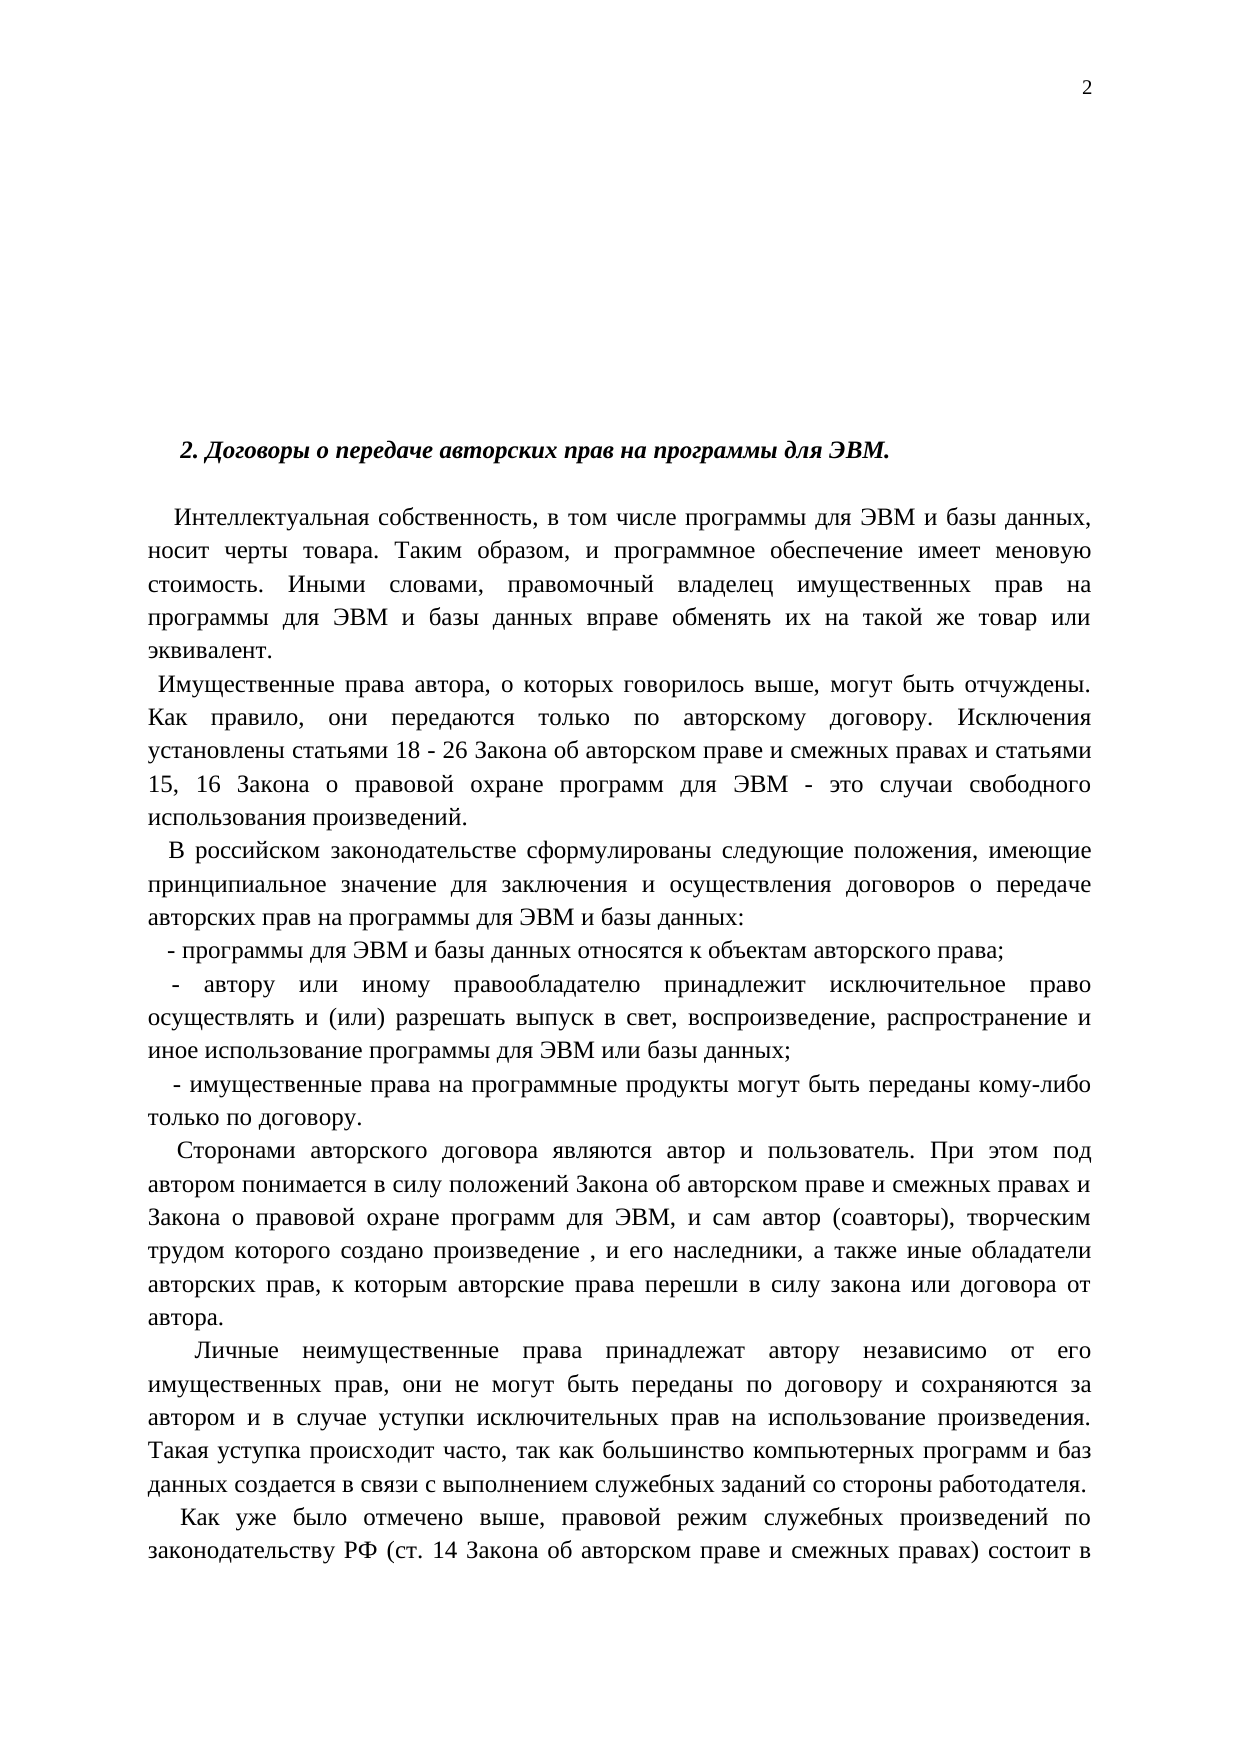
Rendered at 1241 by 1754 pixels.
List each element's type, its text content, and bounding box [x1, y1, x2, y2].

text - имущественные права на программные продукты могут быть переданы кому-либо только по договору. [148, 1065, 1092, 1132]
text Интеллектуальная собственность, в том числе программы для ЭВМ и базы данных, носит черты товара. Таким образом, и программное обеспечение имеет меновую стоимость. Иными словами, правомочный владелец имущественных прав на программы для ЭВМ и базы данных вправе обменять их на такой же товар или эквивалент. [148, 499, 1092, 665]
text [148, 1499, 1092, 1565]
text Имущественные права автора, о которых говорилось выше, могут быть отчуждены. Как правило, они передаются только по авторскому договору. Исключения установлены статьями 18 - 26 Закона об авторском праве и смежных правах и статьями 15, 16 Закона о правовой охране программ для ЭВМ - это случаи свободного использования произведений. [148, 665, 1092, 832]
text - программы для ЭВМ и базы данных относятся к объектам авторского права; [148, 932, 1092, 965]
text 2. Договоры о передаче авторских прав на программы для ЭВМ. [148, 432, 1092, 465]
text Сторонами авторского договора являются автор и пользователь. При этом под автором понимается в силу положений Закона об авторском праве и смежных правах и Закона о правовой охране программ для ЭВМ, и сам автор (соавторы), творческим трудом которого создано произведение , и его наследники, а также иные обладатели авторских прав, к которым авторские права перешли в силу закона или договора от автора. [148, 1132, 1092, 1332]
text - автору или иному правообладателю принадлежит исключительное право осуществлять и (или) разрешать выпуск в свет, воспроизведение, распространение и иное использование программы для ЭВМ или базы данных; [148, 965, 1092, 1065]
text В российском законодательстве сформулированы следующие положения, имеющие принципиальное значение для заключения и осуществления договоров о передаче авторских прав на программы для ЭВМ и базы данных: [148, 832, 1092, 932]
text Личные неимущественные права принадлежат автору независимо от его имущественных прав, они не могут быть переданы по договору и сохраняются за автором и в случае уступки исключительных прав на использование произведения. Такая уступка происходит часто, так как большинство компьютерных программ и баз данных создается в связи с выполнением служебных заданий со стороны работодателя. [148, 1332, 1092, 1499]
